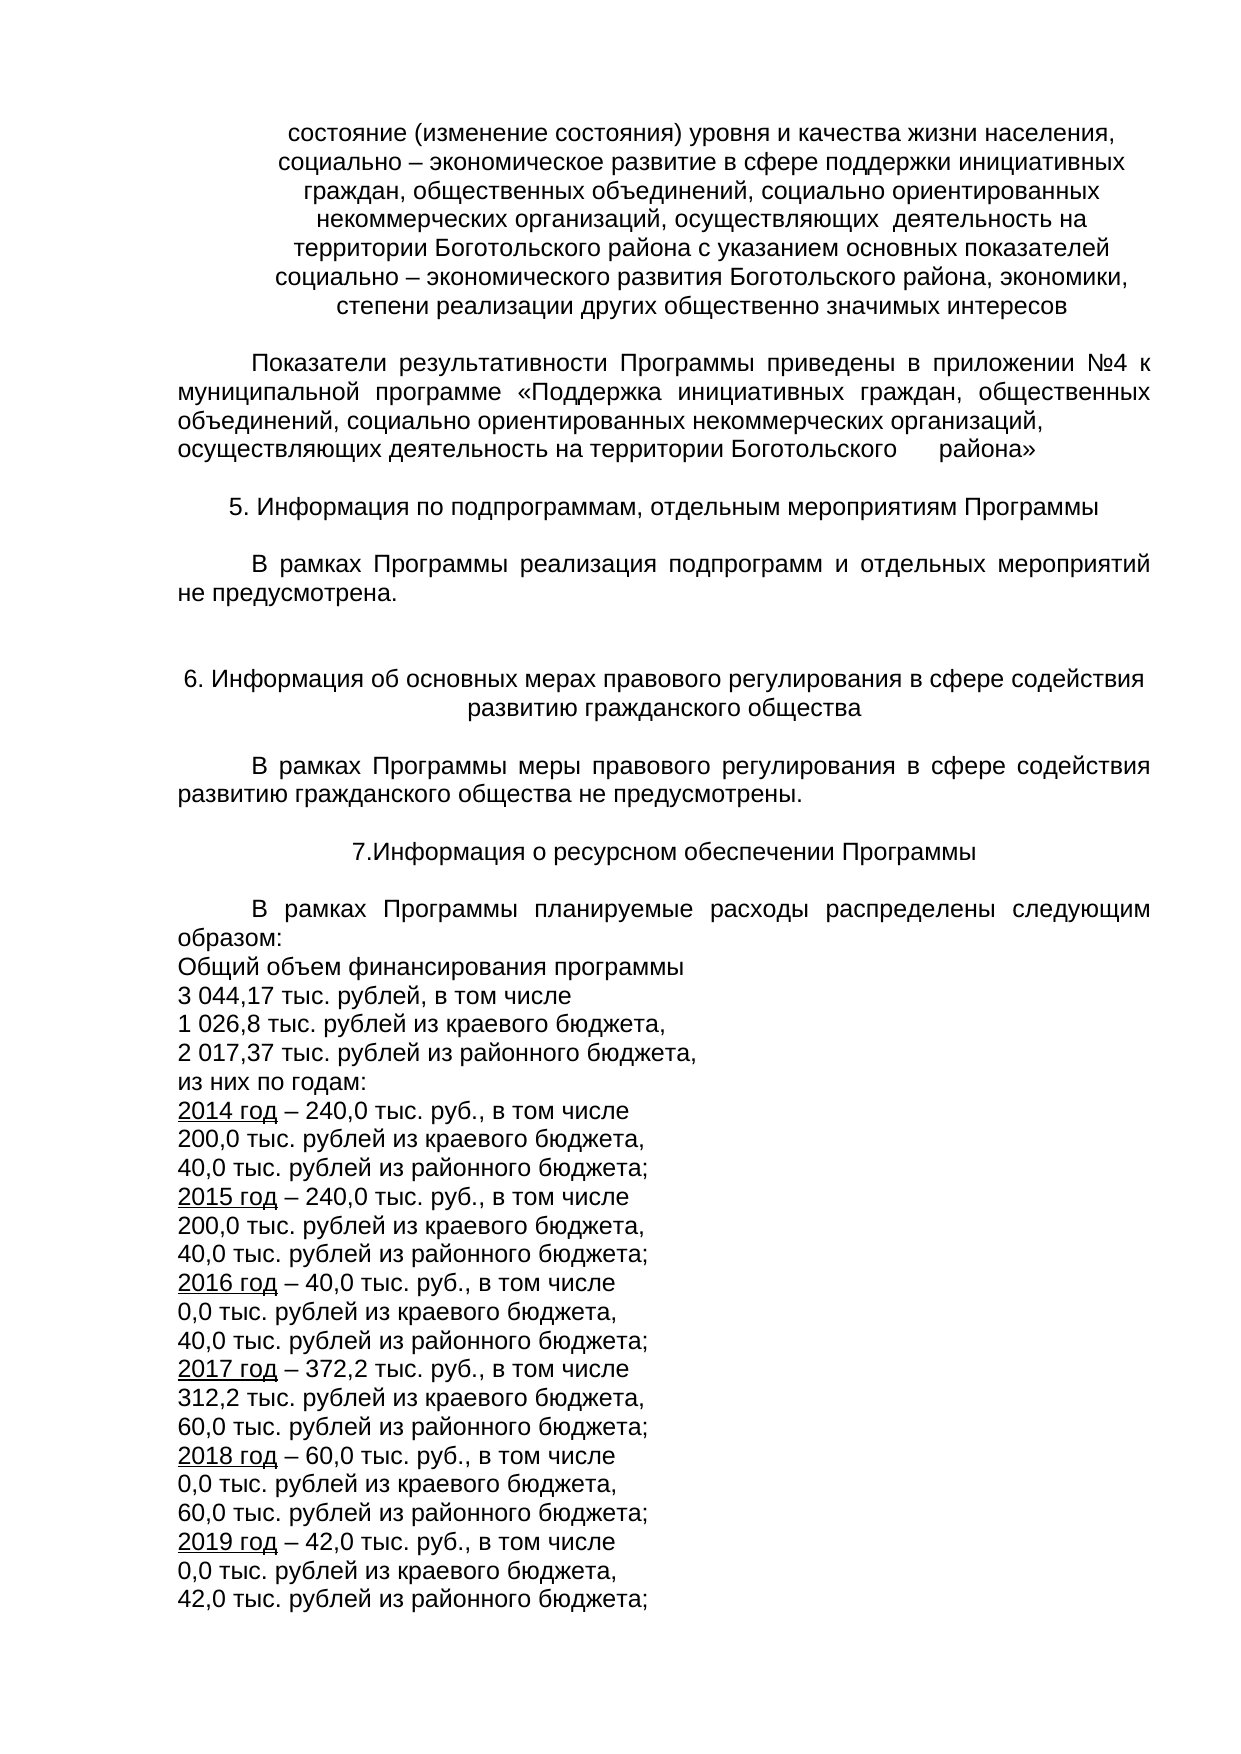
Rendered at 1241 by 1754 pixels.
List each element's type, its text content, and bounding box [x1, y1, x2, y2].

text 0,0 тыс. рублей из краевого бюджета, [177, 1556, 1152, 1584]
text из них по годам: [177, 1067, 1152, 1096]
text 2018 год – 60,0 тыс. руб., в том числе [177, 1441, 1152, 1469]
text 2015 год – 240,0 тыс. руб., в том числе [177, 1182, 1152, 1211]
text 60,0 тыс. рублей из районного бюджета; [177, 1412, 1152, 1441]
text В рамках Программы меры правового регулирования в сфере содействия развитию гражданского общества не предусмотрены. [177, 751, 1152, 808]
text 1 026,8 тыс. рублей из краевого бюджета, [177, 1009, 1152, 1038]
text 40,0 тыс. рублей из районного бюджета; [177, 1239, 1152, 1268]
text 2 017,37 тыс. рублей из районного бюджета, [177, 1038, 1152, 1067]
text 0,0 тыс. рублей из краевого бюджета, [177, 1297, 1152, 1326]
text 6. Информация об основных мерах правового регулирования в сфере содействия развитию гражданского общества [177, 664, 1152, 722]
text 312,2 тыс. рублей из краевого бюджета, [177, 1383, 1152, 1412]
text 42,0 тыс. рублей из районного бюджета; [177, 1584, 1152, 1613]
text 40,0 тыс. рублей из районного бюджета; [177, 1153, 1152, 1182]
text 200,0 тыс. рублей из краевого бюджета, [177, 1211, 1152, 1239]
text 5. Информация по подпрограммам, отдельным мероприятиям Программы [177, 492, 1152, 521]
text осуществляющих деятельность на территории Боготольского района» [177, 434, 1152, 463]
text В рамках Программы реализация подпрограмм и отдельных мероприятий не предусмотрена. [177, 549, 1152, 607]
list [215, 118, 1152, 319]
text 200,0 тыс. рублей из краевого бюджета, [177, 1124, 1152, 1153]
text 3 044,17 тыс. рублей, в том числе [177, 981, 1152, 1009]
text 60,0 тыс. рублей из районного бюджета; [177, 1498, 1152, 1527]
text 0,0 тыс. рублей из краевого бюджета, [177, 1469, 1152, 1498]
text 2017 год – 372,2 тыс. руб., в том числе [177, 1354, 1152, 1383]
text 7.Информация о ресурсном обеспечении Программы [177, 837, 1152, 866]
text 2019 год – 42,0 тыс. руб., в том числе [177, 1527, 1152, 1556]
text 2014 год – 240,0 тыс. руб., в том числе [177, 1096, 1152, 1124]
text 40,0 тыс. рублей из районного бюджета; [177, 1326, 1152, 1354]
text 2016 год – 40,0 тыс. руб., в том числе [177, 1268, 1152, 1297]
text Общий объем финансирования программы [177, 952, 1152, 981]
text В рамках Программы планируемые расходы распределены следующим образом: [177, 894, 1152, 952]
text Показатели результативности Программы приведены в приложении №4 к муниципальной программе «Поддержка инициативных граждан, общественных объединений, социально ориентированных некоммерческих организаций, [177, 348, 1152, 434]
